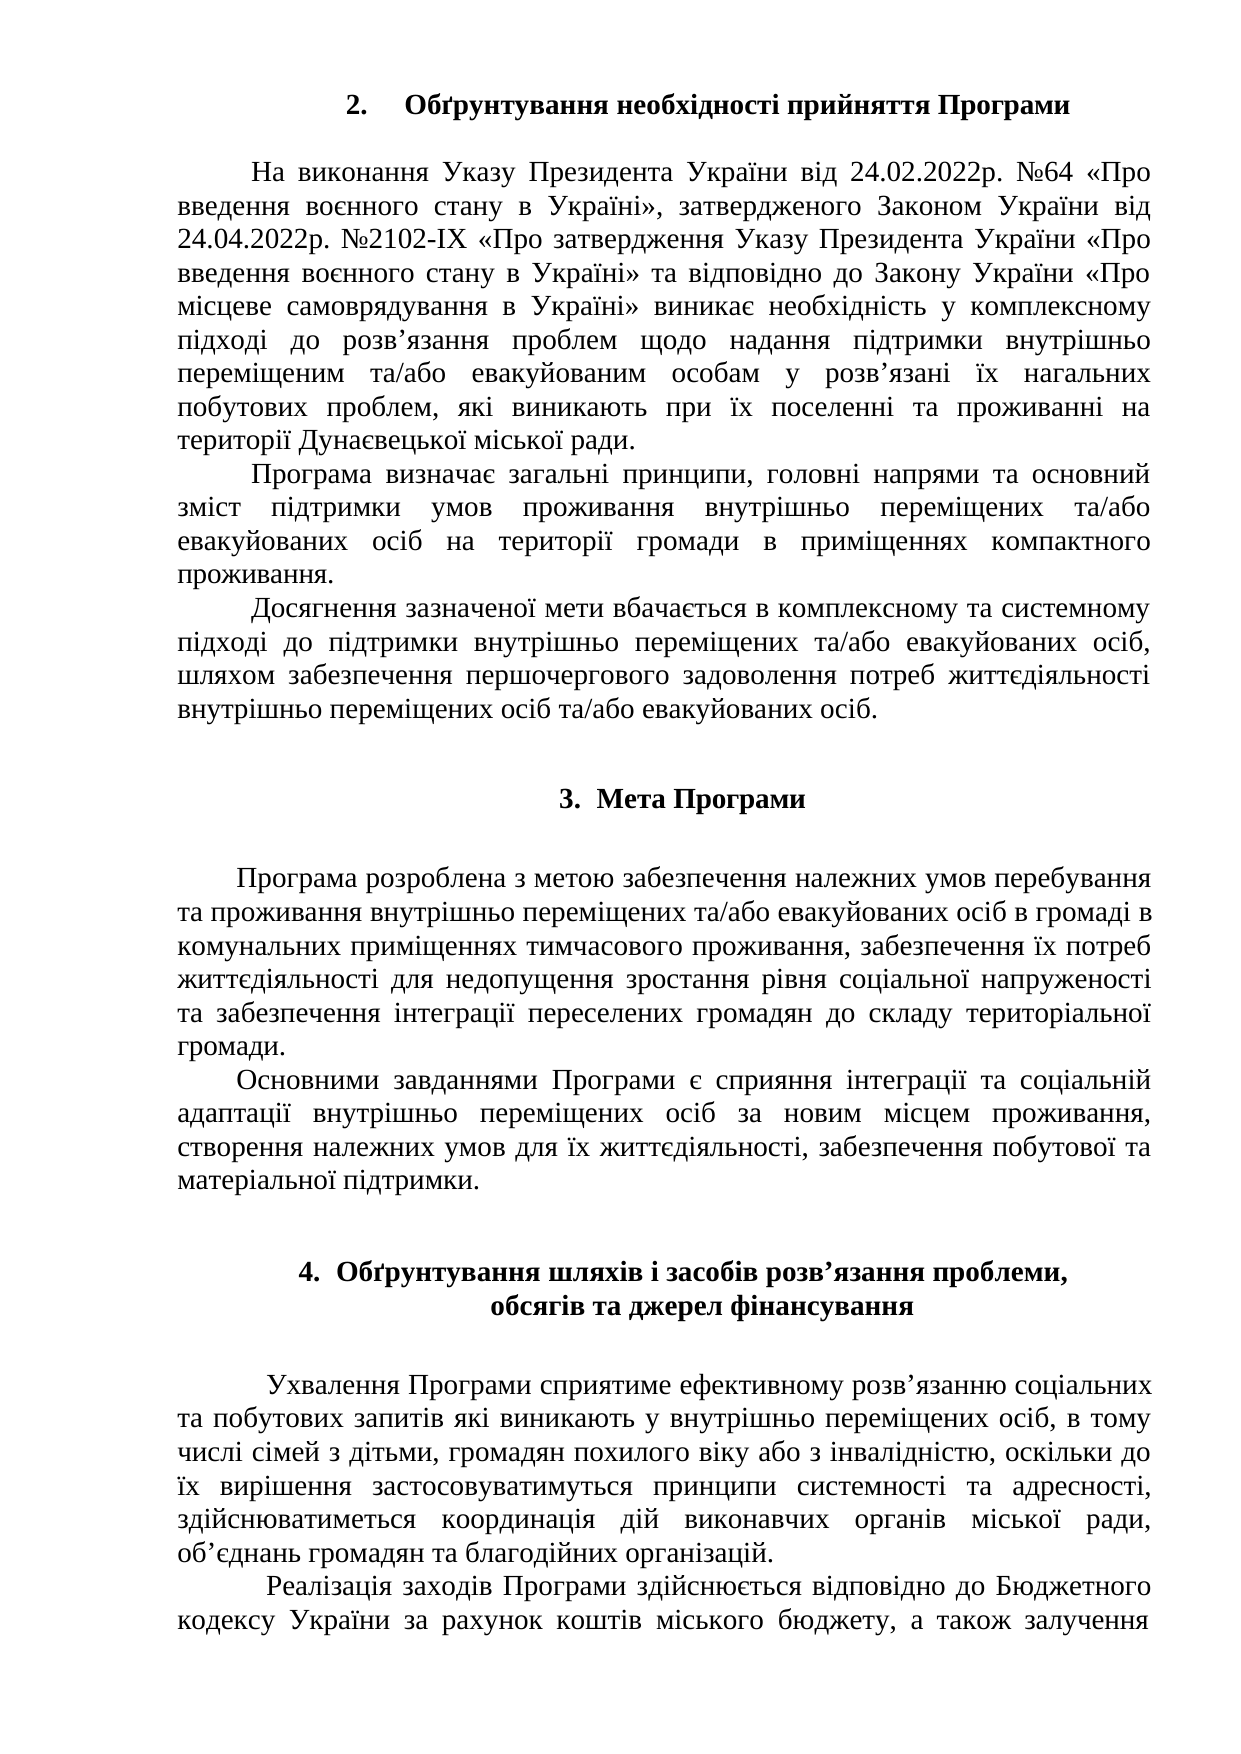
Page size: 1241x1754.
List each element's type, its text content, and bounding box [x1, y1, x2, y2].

subtitle Обґрунтування шляхів і засобів розв’язання проблеми, обсягів та джерел фінансування [298, 1254, 1068, 1321]
text Основними завданнями Програми є сприяння інтеграції та соціальній адаптації внутрішньо переміщених осіб за новим місцем проживання, створення належних умов для їх життєдіяльності, забезпечення побутової та матеріальної підтримки. [177, 1062, 1152, 1196]
text Програма визначає загальні принципи, головні напрями та основний зміст підтримки умов проживання внутрішньо переміщених та/або евакуйованих осіб на території громади в приміщеннях компактного проживання. [177, 456, 1152, 590]
text Ухвалення Програми сприятиме ефективному розв’язанню соціальних та побутових запитів які виникають у внутрішньо переміщених осіб, в тому числі сімей з дітьми, громадян похилого віку або з інвалідністю, оскільки до їх вирішення застосовуватимуться принципи системності та адресності, здійснюватиметься координація дій виконавчих органів міської ради, об’єднань громадян та благодійних організацій. [177, 1367, 1152, 1568]
subtitle Мета Програми [559, 781, 1211, 814]
text Досягнення зазначеної мети вбачається в комплексному та системному підході до підтримки внутрішньо переміщених та/або евакуйованих осіб, шляхом забезпечення першочергового задоволення потреб життєдіяльності внутрішньо переміщених осіб та/або евакуйованих осіб. [177, 590, 1151, 724]
text Реалізація заходів Програми здійснюється відповідно до Бюджетного кодексу України за рахунок коштів міського бюджету, а також залучення [177, 1568, 1152, 1636]
text На виконання Указу Президента України від 24.02.2022р. №64 «Про введення воєнного стану в Україні», затвердженого Законом України від 24.04.2022р. №2102-IX «Про затвердження Указу Президента України «Про введення воєнного стану в Україні» та відповідно до Закону України «Про місцеве самоврядування в Україні» виникає необхідність у комплексному підході до розв’язання проблем щодо надання підтримки внутрішньо переміщеним та/або евакуйованим особам у розв’язані їх нагальних побутових проблем, які виникають при їх поселенні та проживанні на території Дунаєвецької міської ради. [177, 154, 1152, 456]
text Програма розроблена з метою забезпечення належних умов перебування та проживання внутрішньо переміщених та/або евакуйованих осіб в громаді в комунальних приміщеннях тимчасового проживання, забезпечення їх потреб життєдіяльності для недопущення зростання рівня соціальної напруженості та забезпечення інтеграції переселених громадян до складу територіальної громади. [177, 861, 1152, 1062]
list Обґрунтування необхідності прийняття Програми [346, 87, 1211, 121]
